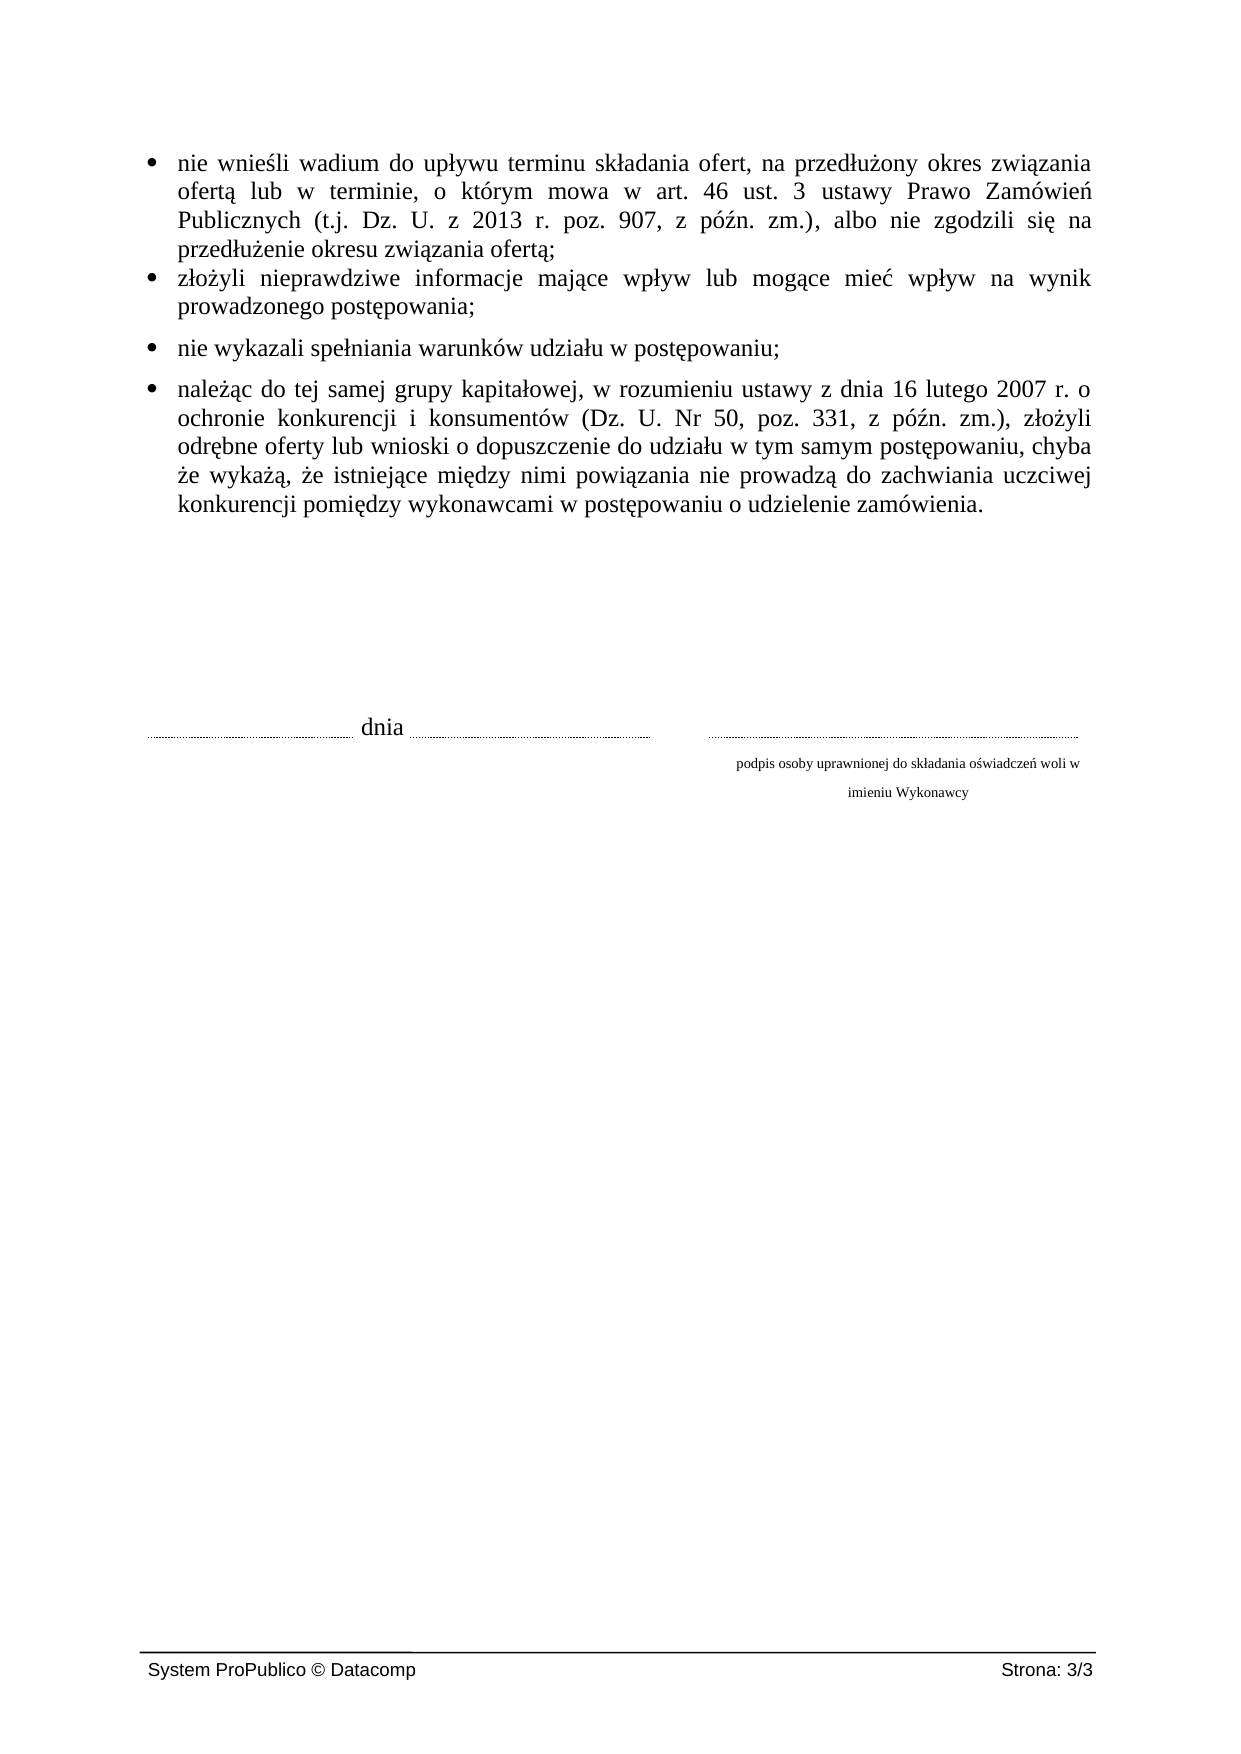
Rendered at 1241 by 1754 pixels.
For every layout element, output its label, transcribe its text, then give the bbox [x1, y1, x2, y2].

list nie wnieśli wadium do upływu terminu składania ofert, na przedłużony okres związania ofertą lub w terminie, o którym mowa w art. 46 ust. 3 ustawy Prawo Zamówień Publicznych (t.j. Dz. U. z 2013 r. poz. 907, z późn. zm.), albo nie zgodzili się na przedłużenie okresu związania ofertą; [148, 148, 1092, 263]
text podpis osoby uprawnionej do składania oświadczeń woli w imieniu Wykonawcy [724, 755, 1092, 812]
list złożyli nieprawdziwe informacje mające wpływ lub mogące mieć wpływ na wynik prowadzonego postępowania; [148, 263, 1092, 320]
list nie wykazali spełniania warunków udziału w postępowaniu; [148, 333, 1092, 361]
text dnia [148, 712, 1092, 741]
list należąc do tej samej grupy kapitałowej, w rozumieniu ustawy z dnia 16 lutego 2007 r. o ochronie konkurencji i konsumentów (Dz. U. Nr 50, poz. 331, z późn. zm.), złożyli odrębne oferty lub wnioski o dopuszczenie do udziału w tym samym postępowaniu, chyba że wykażą, że istniejące między nimi powiązania nie prowadzą do zachwiania uczciwej konkurencji pomiędzy wykonawcami w postępowaniu o udzielenie zamówienia. [148, 374, 1092, 518]
